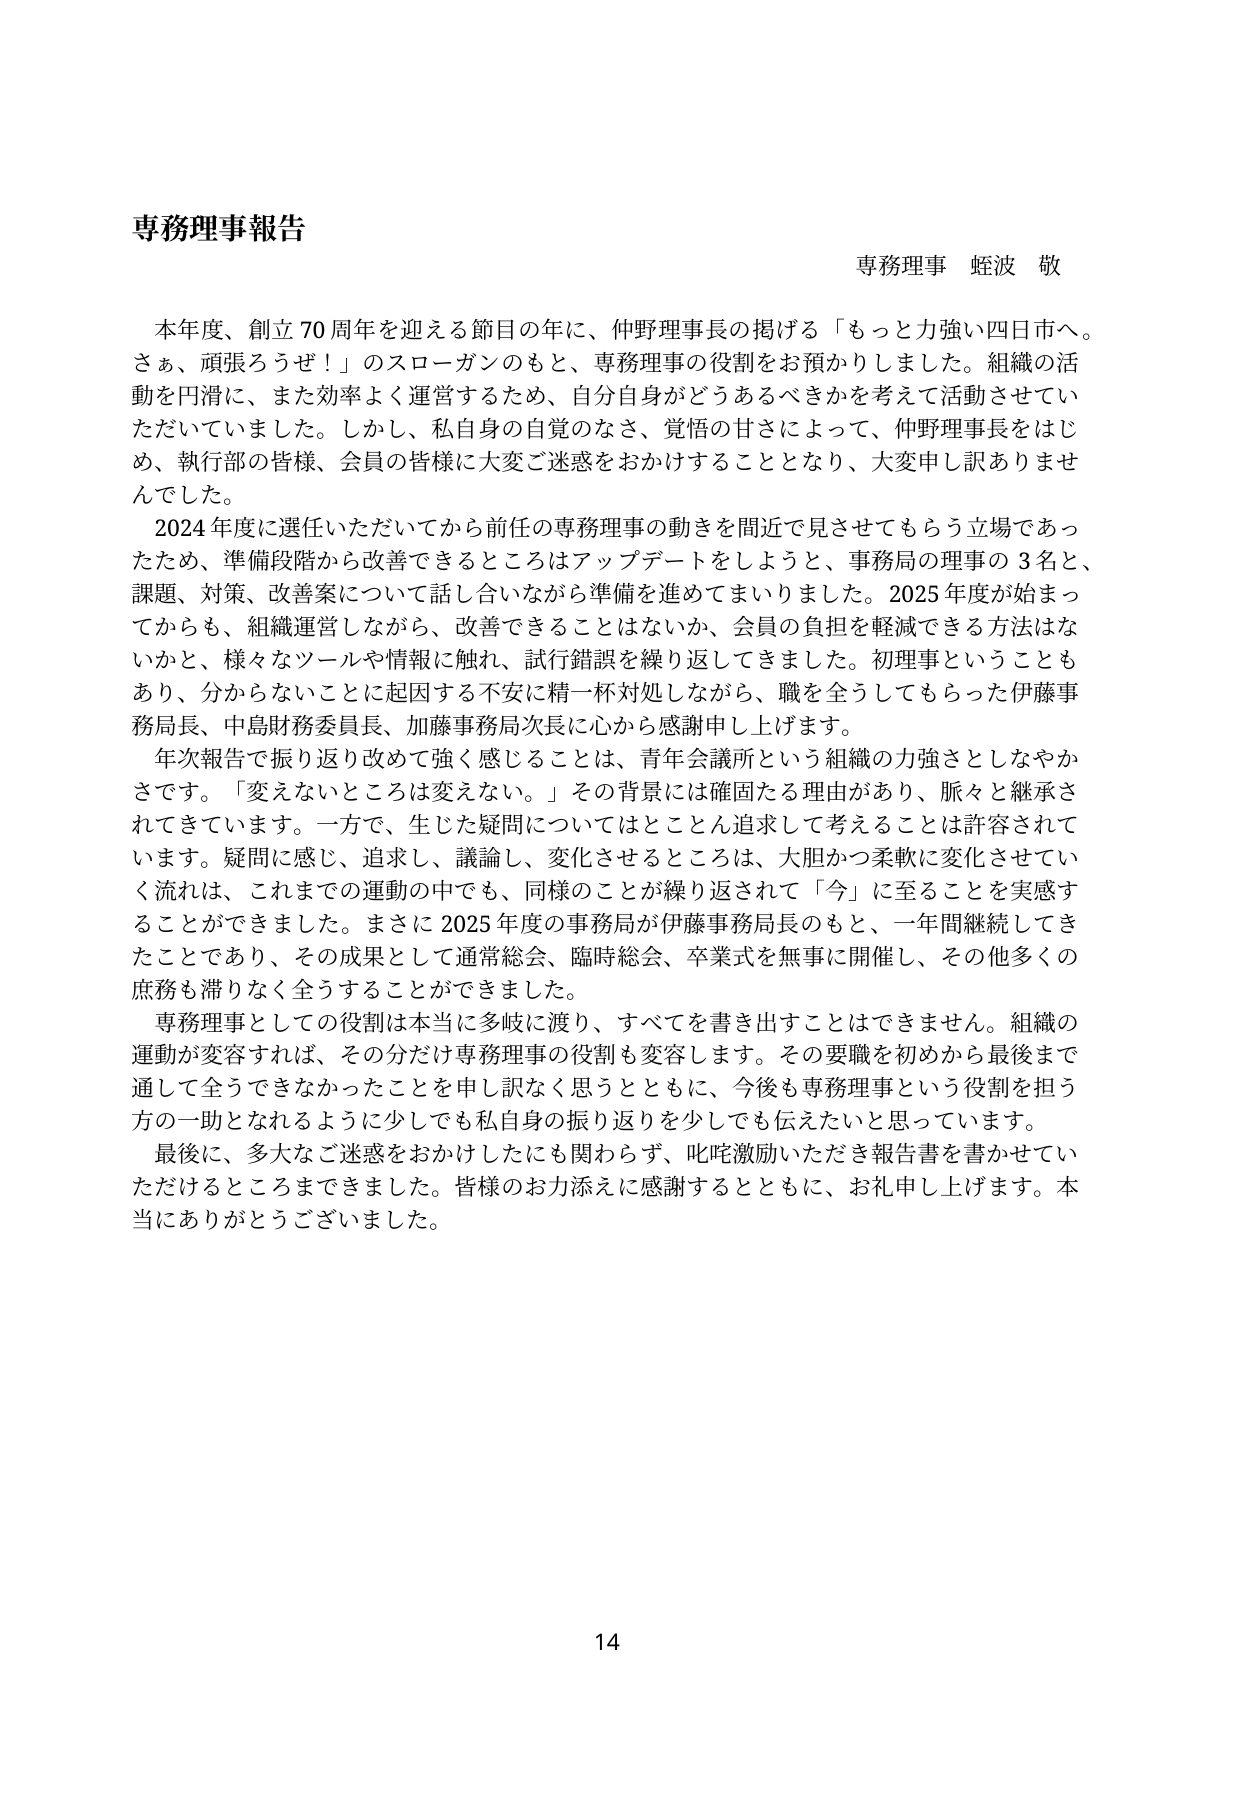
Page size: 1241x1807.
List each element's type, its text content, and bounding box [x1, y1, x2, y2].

text 専務理事 蛭波 敬 [131, 248, 1061, 281]
text 2024年度に選任いただいてから前任の専務理事の動きを間近で見させてもらう立場であったため、準備段階から改善できるところはアップデートをしようと、事務局の理事の3名と、課題、対策、改善案について話し合いながら準備を進めてまいりました。2025年度が始まってからも、組織運営しながら、改善できることはないか、会員の負担を軽減できる方法はないかと、様々なツールや情報に触れ、試行錯誤を繰り返してきました。初理事ということもあり、分からないことに起因する不安に精一杯対処しながら、職を全うしてもらった伊藤事務局長、中島財務委員長、加藤事務局次長に心から感謝申し上げます。 [131, 510, 1082, 741]
text 専務理事としての役割は本当に多岐に渡り、すべてを書き出すことはできません。組織の運動が変容すれば、その分だけ専務理事の役割も変容します。その要職を初めから最後まで通して全うできなかったことを申し訳なく思うとともに、今後も専務理事という役割を担う方の一助となれるように少しでも私自身の振り返りを少しでも伝えたいと思っています。 [131, 1004, 1082, 1136]
text 最後に、多大なご迷惑をおかけしたにも関わらず、叱咤激励いただき報告書を書かせていただけるところまできました。皆様のお力添えに感謝するとともに、お礼申し上げます。本当にありがとうございました。 [131, 1136, 1082, 1235]
text 本年度、創立70周年を迎える節目の年に、仲野理事長の掲げる「もっと力強い四日市へ。さぁ、頑張ろうぜ！」のスローガンのもと、専務理事の役割をお預かりしました。組織の活動を円滑に、また効率よく運営するため、自分自身がどうあるべきかを考えて活動させていただいていました。しかし、私自身の自覚のなさ、覚悟の甘さによって、仲野理事長をはじめ、執行部の皆様、会員の皆様に大変ご迷惑をおかけすることとなり、大変申し訳ありませんでした。 [131, 312, 1082, 510]
text 専務理事報告 [131, 206, 1082, 248]
text 年次報告で振り返り改めて強く感じることは、青年会議所という組織の力強さとしなやかさです。「変えないところは変えない。」その背景には確固たる理由があり、脈々と継承されてきています。一方で、生じた疑問についてはとことん追求して考えることは許容されています。疑問に感じ、追求し、議論し、変化させるところは、大胆かつ柔軟に変化させていく流れは、これまでの運動の中でも、同様のことが繰り返されて「今」に至ることを実感することができました。まさに2025年度の事務局が伊藤事務局長のもと、一年間継続してきたことであり、その成果として通常総会、臨時総会、卒業式を無事に開催し、その他多くの庶務も滞りなく全うすることができました。 [131, 741, 1082, 1004]
